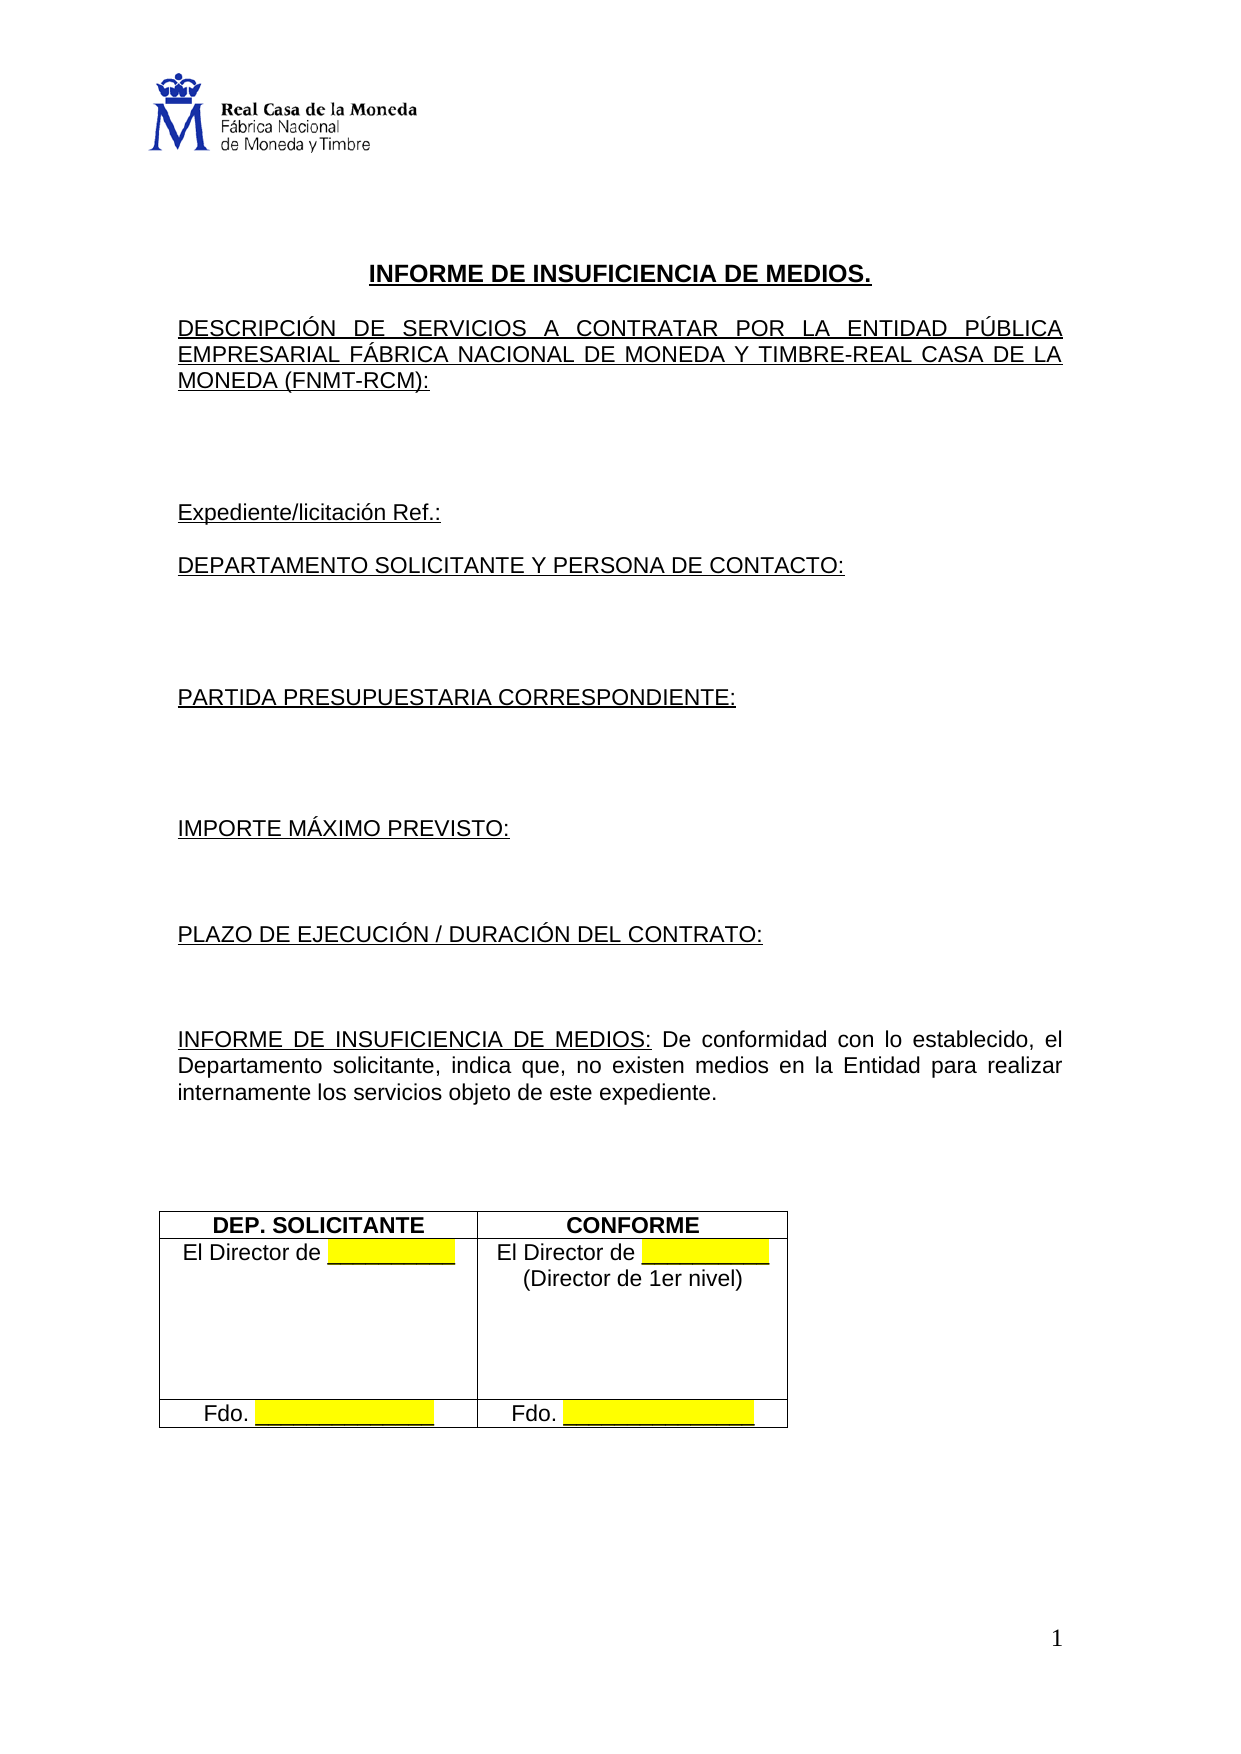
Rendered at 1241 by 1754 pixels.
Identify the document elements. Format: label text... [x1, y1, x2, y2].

text DESCRIPCIÓN DE SERVICIOS A CONTRATAR POR LA ENTIDAD PÚBLICA EMPRESARIAL FÁBRICA NACIONAL DE MONEDA Y TIMBRE-REAL CASA DE LA MONEDA (FNMT-RCM): [177, 365, 1063, 394]
text DESCRIPCIÓN DE SERVICIOS A CONTRATAR POR LA ENTIDAD PÚBLICA EMPRESARIAL FÁBRICA NACIONAL DE MONEDA Y TIMBRE-REAL CASA DE LA MONEDA (FNMT-RCM): [177, 338, 1063, 364]
text INFORME DE INSUFICIENCIA DE MEDIOS: De conformidad con lo establecido, el Departamento solicitante, indica que, no existen medios en la Entidad para realizar internamente los servicios objeto de este expediente. [177, 1026, 1063, 1105]
table_cell El Director de __________ [160, 1239, 477, 1398]
table_cell El Director de __________ (Director de 1er nivel) [478, 1239, 787, 1398]
text IMPORTE MÁXIMO PREVISTO: [177, 815, 1063, 842]
table_header CONFORME [478, 1212, 787, 1238]
text INFORME DE INSUFICIENCIA DE MEDIOS. [177, 259, 1063, 288]
text Expediente/licitación Ref.: [177, 499, 1063, 525]
text DEPARTAMENTO SOLICITANTE Y PERSONA DE CONTACTO: [177, 552, 1063, 578]
picture [148, 73, 417, 153]
table_header DEP. SOLICITANTE [160, 1212, 477, 1238]
table_cell Fdo. _______________ [478, 1400, 787, 1427]
table_cell Fdo. ______________ [160, 1400, 477, 1427]
text PLAZO DE EJECUCIÓN / DURACIÓN DEL CONTRATO: [177, 921, 1063, 947]
text PARTIDA PRESUPUESTARIA CORRESPONDIENTE: [177, 683, 1063, 710]
text DESCRIPCIÓN DE SERVICIOS A CONTRATAR POR LA ENTIDAD PÚBLICA EMPRESARIAL FÁBRICA NACIONAL DE MONEDA Y TIMBRE-REAL CASA DE LA MONEDA (FNMT-RCM): [177, 314, 1063, 337]
